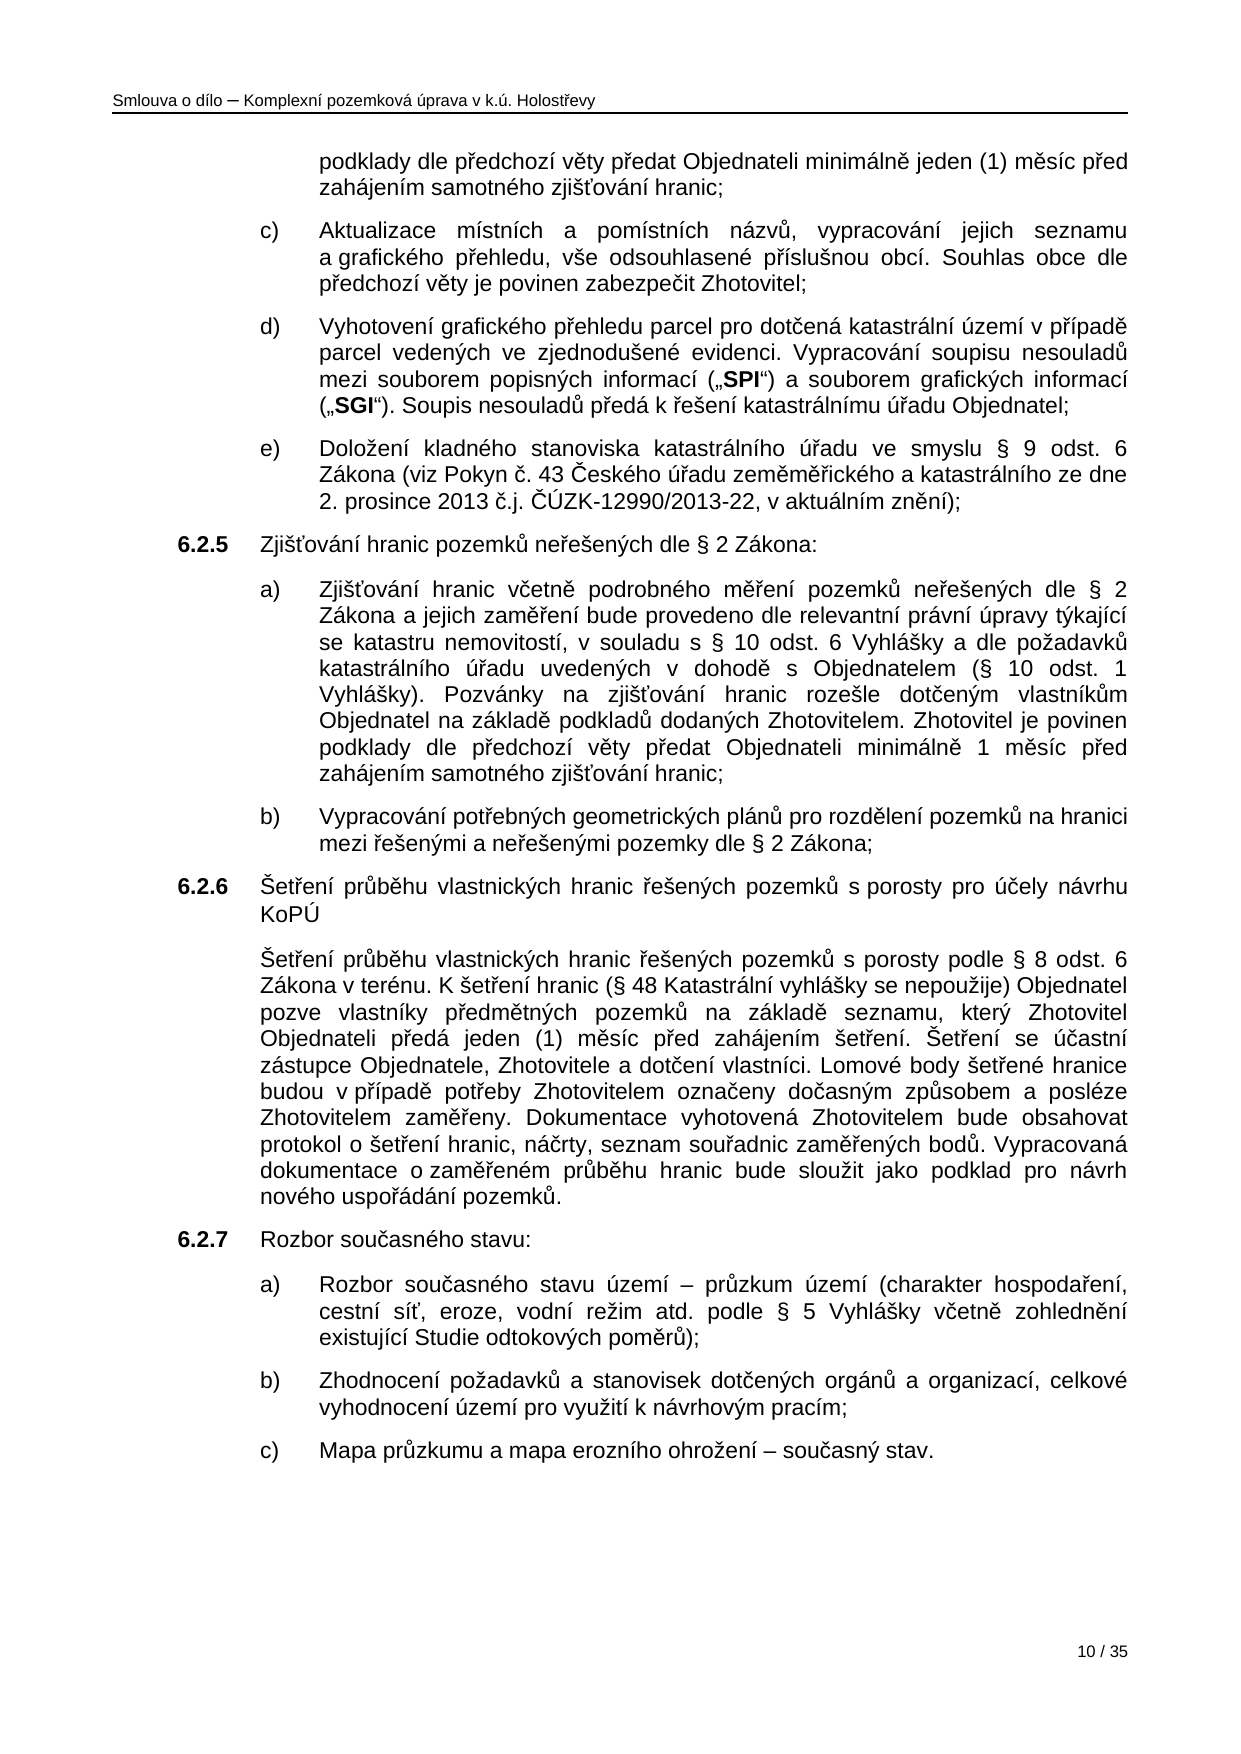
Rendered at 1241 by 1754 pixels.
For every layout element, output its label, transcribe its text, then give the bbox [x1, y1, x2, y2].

list Aktualizace místních a pomístních názvů, vypracování jejich seznamu a grafického přehledu, vše odsouhlasené příslušnou obcí. Souhlas obce dle předchozí věty je povinen zabezpečit Zhotovitel; [260, 217, 1128, 296]
list Šetření průběhu vlastnických hranic řešených pozemků s porosty podle § 8 odst. 6 Zákona v terénu. K šetření hranic (§ 48 Katastrální vyhlášky se nepoužije) Objednatel pozve vlastníky předmětných pozemků na základě seznamu, který Zhotovitel Objednateli předá jeden (1) měsíc před zahájením šetření. Šetření se účastní zástupce Objednatele, Zhotovitele a dotčení vlastníci. Lomové body šetřené hranice budou v případě potřeby Zhotovitelem označeny dočasným způsobem a posléze Zhotovitelem zaměřeny. Dokumentace vyhotovená Zhotovitelem bude obsahovat protokol o šetření hranic, náčrty, seznam souřadnic zaměřených bodů. Vypracovaná dokumentace o zaměřeném průběhu hranic bude sloužit jako podklad pro návrh nového uspořádání pozemků. [260, 946, 1128, 1210]
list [260, 148, 1128, 200]
list Mapa průzkumu a mapa erozního ohrožení – současný stav. [260, 1437, 1128, 1463]
list Zjišťování hranic včetně podrobného měření pozemků neřešených dle § 2 Zákona a jejich zaměření bude provedeno dle relevantní právní úpravy týkající se katastru nemovitostí, v souladu s § 10 odst. 6 Vyhlášky a dle požadavků katastrálního úřadu uvedených v dohodě s Objednatelem (§ 10 odst. 1 Vyhlášky). Pozvánky na zjišťování hranic rozešle dotčeným vlastníkům Objednatel na základě podkladů dodaných Zhotovitelem. Zhotovitel je povinen podklady dle předchozí věty předat Objednateli minimálně 1 měsíc před zahájením samotného zjišťování hranic; [260, 576, 1128, 787]
text Zjišťování hranic pozemků neřešených dle § 2 Zákona: [177, 531, 1128, 557]
list Zhodnocení požadavků a stanovisek dotčených orgánů a organizací, celkové vyhodnocení území pro využití k návrhovým pracím; [260, 1367, 1128, 1420]
list Rozbor současného stavu území – průzkum území (charakter hospodaření, cestní síť, eroze, vodní režim atd. podle § 5 Vyhlášky včetně zohlednění existující Studie odtokových poměrů); [260, 1271, 1128, 1351]
list Doložení kladného stanoviska katastrálního úřadu ve smyslu § 9 odst. 6 Zákona (viz Pokyn č. 43 Českého úřadu zeměměřického a katastrálního ze dne 2. prosince 2013 č.j. ČÚZK-12990/2013-22, v aktuálním znění); [260, 435, 1128, 514]
list Vypracování potřebných geometrických plánů pro rozdělení pozemků na hranici mezi řešenými a neřešenými pozemky dle § 2 Zákona; [260, 803, 1128, 856]
text Šetření průběhu vlastnických hranic řešených pozemků s porosty pro účely návrhu KoPÚ [177, 873, 1128, 927]
list Vyhotovení grafického přehledu parcel pro dotčená katastrální území v případě parcel vedených ve zjednodušené evidenci. Vypracování soupisu nesouladů mezi souborem popisných informací („SPI“) a souborem grafických informací („SGI“). Soupis nesouladů předá k řešení katastrálnímu úřadu Objednatel; [260, 313, 1128, 418]
text Rozbor současného stavu: [177, 1226, 1128, 1253]
